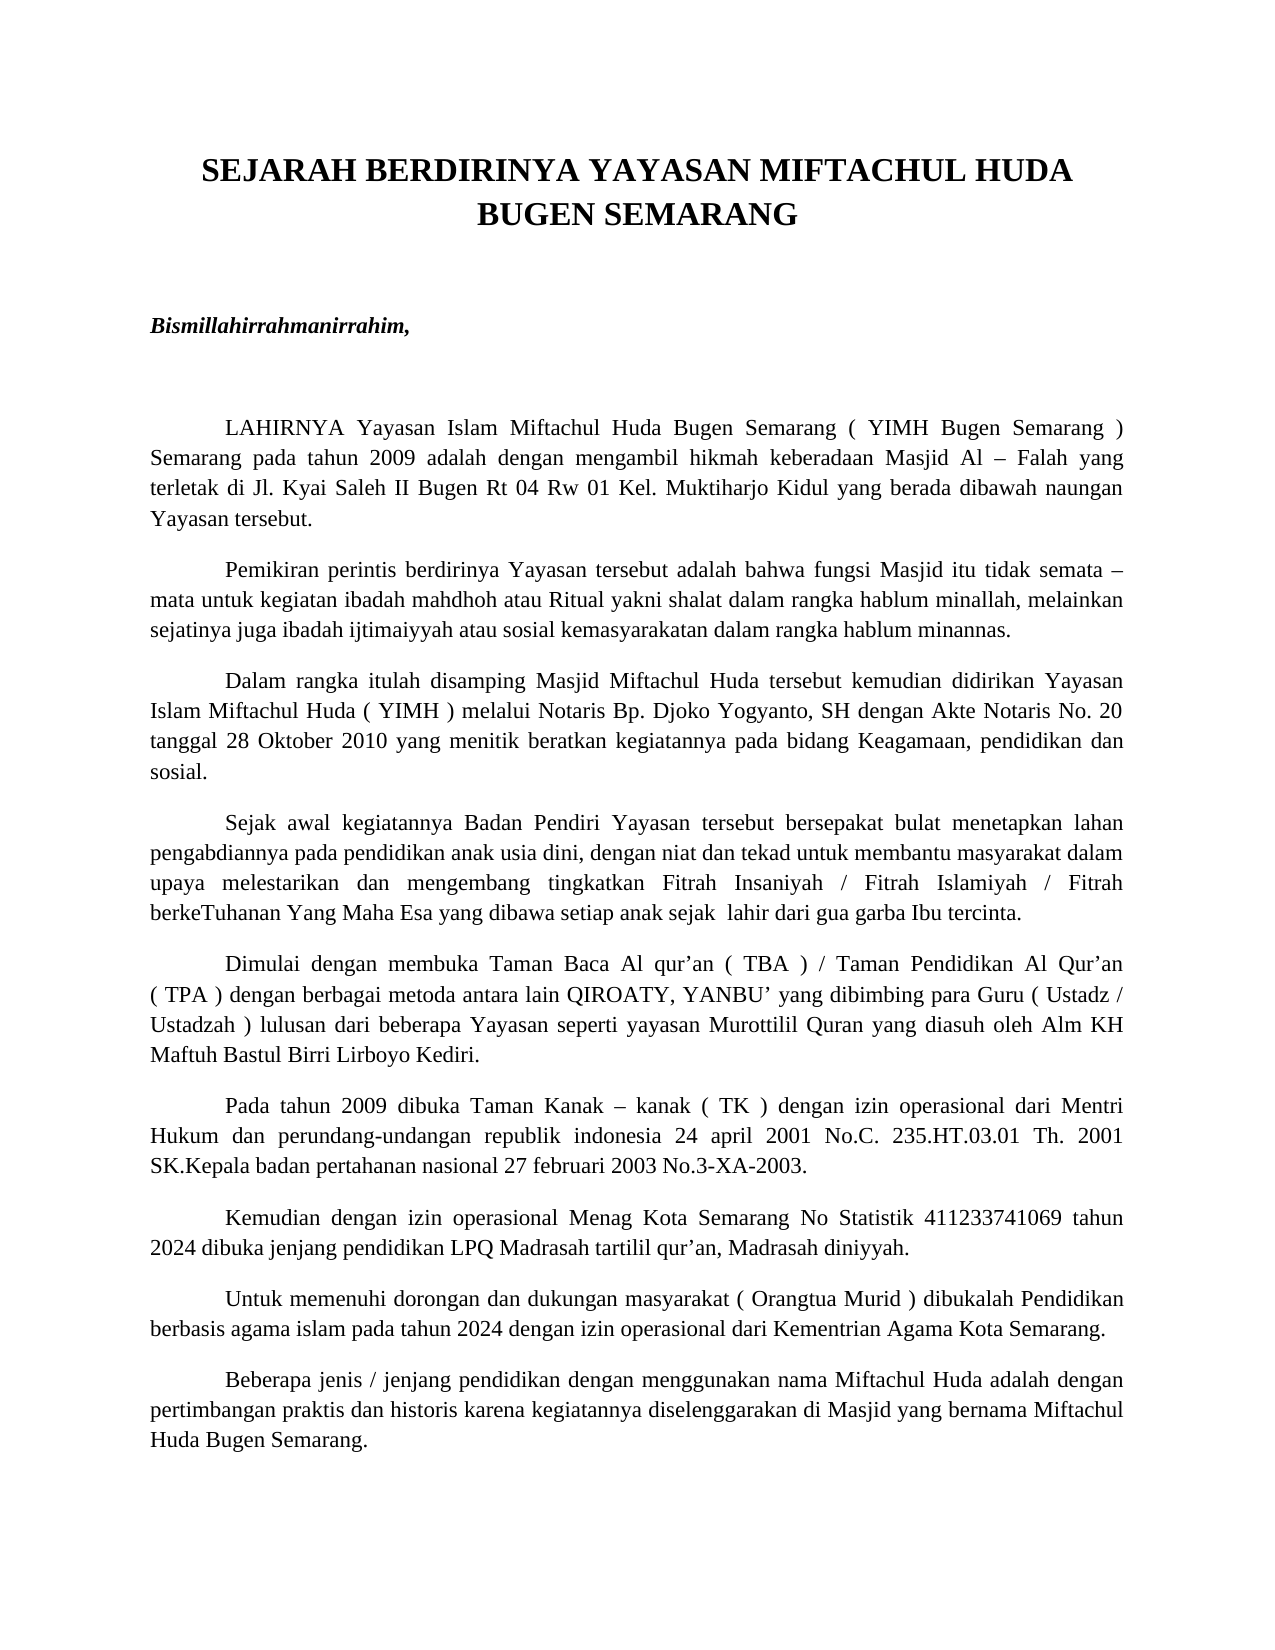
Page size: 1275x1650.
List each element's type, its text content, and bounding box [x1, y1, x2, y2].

text Pada tahun 2009 dibuka Taman Kanak – kanak ( TK ) dengan izin operasional dari Mentri Hukum dan perundang-undangan republik indonesia 24 april 2001 No.C. 235.HT.03.01 Th. 2001 SK.Kepala badan pertahanan nasional 27 februari 2003 No.3-XA-2003. [150, 1092, 1125, 1179]
text Dimulai dengan membuka Taman Baca Al qur’an ( TBA ) / Taman Pendidikan Al Qur’an ( TPA ) dengan berbagai metoda antara lain QIROATY, YANBU’ yang dibimbing para Guru ( Ustadz / Ustadzah ) lulusan dari beberapa Yayasan seperti yayasan Murottilil Quran yang diasuh oleh Alm KH Maftuh Bastul Birri Lirboyo Kediri. [150, 951, 1125, 1067]
text Dalam rangka itulah disamping Masjid Miftachul Huda tersebut kemudian didirikan Yayasan Islam Miftachul Huda ( YIMH ) melalui Notaris Bp. Djoko Yogyanto, SH dengan Akte Notaris No. 20 tanggal 28 Oktober 2010 yang menitik beratkan kegiatannya pada bidang Keagamaan, pendidikan dan sosial. [150, 667, 1125, 784]
text LAHIRNYA Yayasan Islam Miftachul Huda Bugen Semarang ( YIMH Bugen Semarang ) Semarang pada tahun 2009 adalah dengan mengambil hikmah keberadaan Masjid Al – Falah yang terletak di Jl. Kyai Saleh II Bugen Rt 04 Rw 01 Kel. Muktiharjo Kidul yang berada dibawah naungan Yayasan tersebut. [150, 414, 1125, 531]
text Beberapa jenis / jenjang pendidikan dengan menggunakan nama Miftachul Huda adalah dengan pertimbangan praktis dan historis karena kegiatannya diselenggarakan di Masjid yang bernama Miftachul Huda Bugen Semarang. [150, 1366, 1125, 1453]
text Sejak awal kegiatannya Badan Pendiri Yayasan tersebut bersepakat bulat menetapkan lahan pengabdiannya pada pendidikan anak usia dini, dengan niat dan tekad untuk membantu masyarakat dalam upaya melestarikan dan mengembang tingkatkan Fitrah Insaniyah / Fitrah Islamiyah / Fitrah berkeTuhanan Yang Maha Esa yang dibawa setiap anak sejak lahir dari gua garba Ibu tercinta. [150, 809, 1125, 926]
text Bismillahirrahmanirrahim, [150, 312, 1125, 338]
text SEJARAH BERDIRINYA YAYASAN MIFTACHUL HUDA BUGEN SEMARANG [150, 150, 1125, 232]
text Untuk memenuhi dorongan dan dukungan masyarakat ( Orangtua Murid ) dibukalah Pendidikan berbasis agama islam pada tahun 2024 dengan izin operasional dari Kementrian Agama Kota Semarang. [150, 1285, 1125, 1341]
text Pemikiran perintis berdirinya Yayasan tersebut adalah bahwa fungsi Masjid itu tidak semata – mata untuk kegiatan ibadah mahdhoh atau Ritual yakni shalat dalam rangka hablum minallah, melainkan sejatinya juga ibadah ijtimaiyyah atau sosial kemasyarakatan dalam rangka hablum minannas. [150, 556, 1125, 642]
text Kemudian dengan izin operasional Menag Kota Semarang No Statistik 411233741069 tahun 2024 dibuka jenjang pendidikan LPQ Madrasah tartilil qur’an, Madrasah diniyyah. [150, 1204, 1125, 1260]
